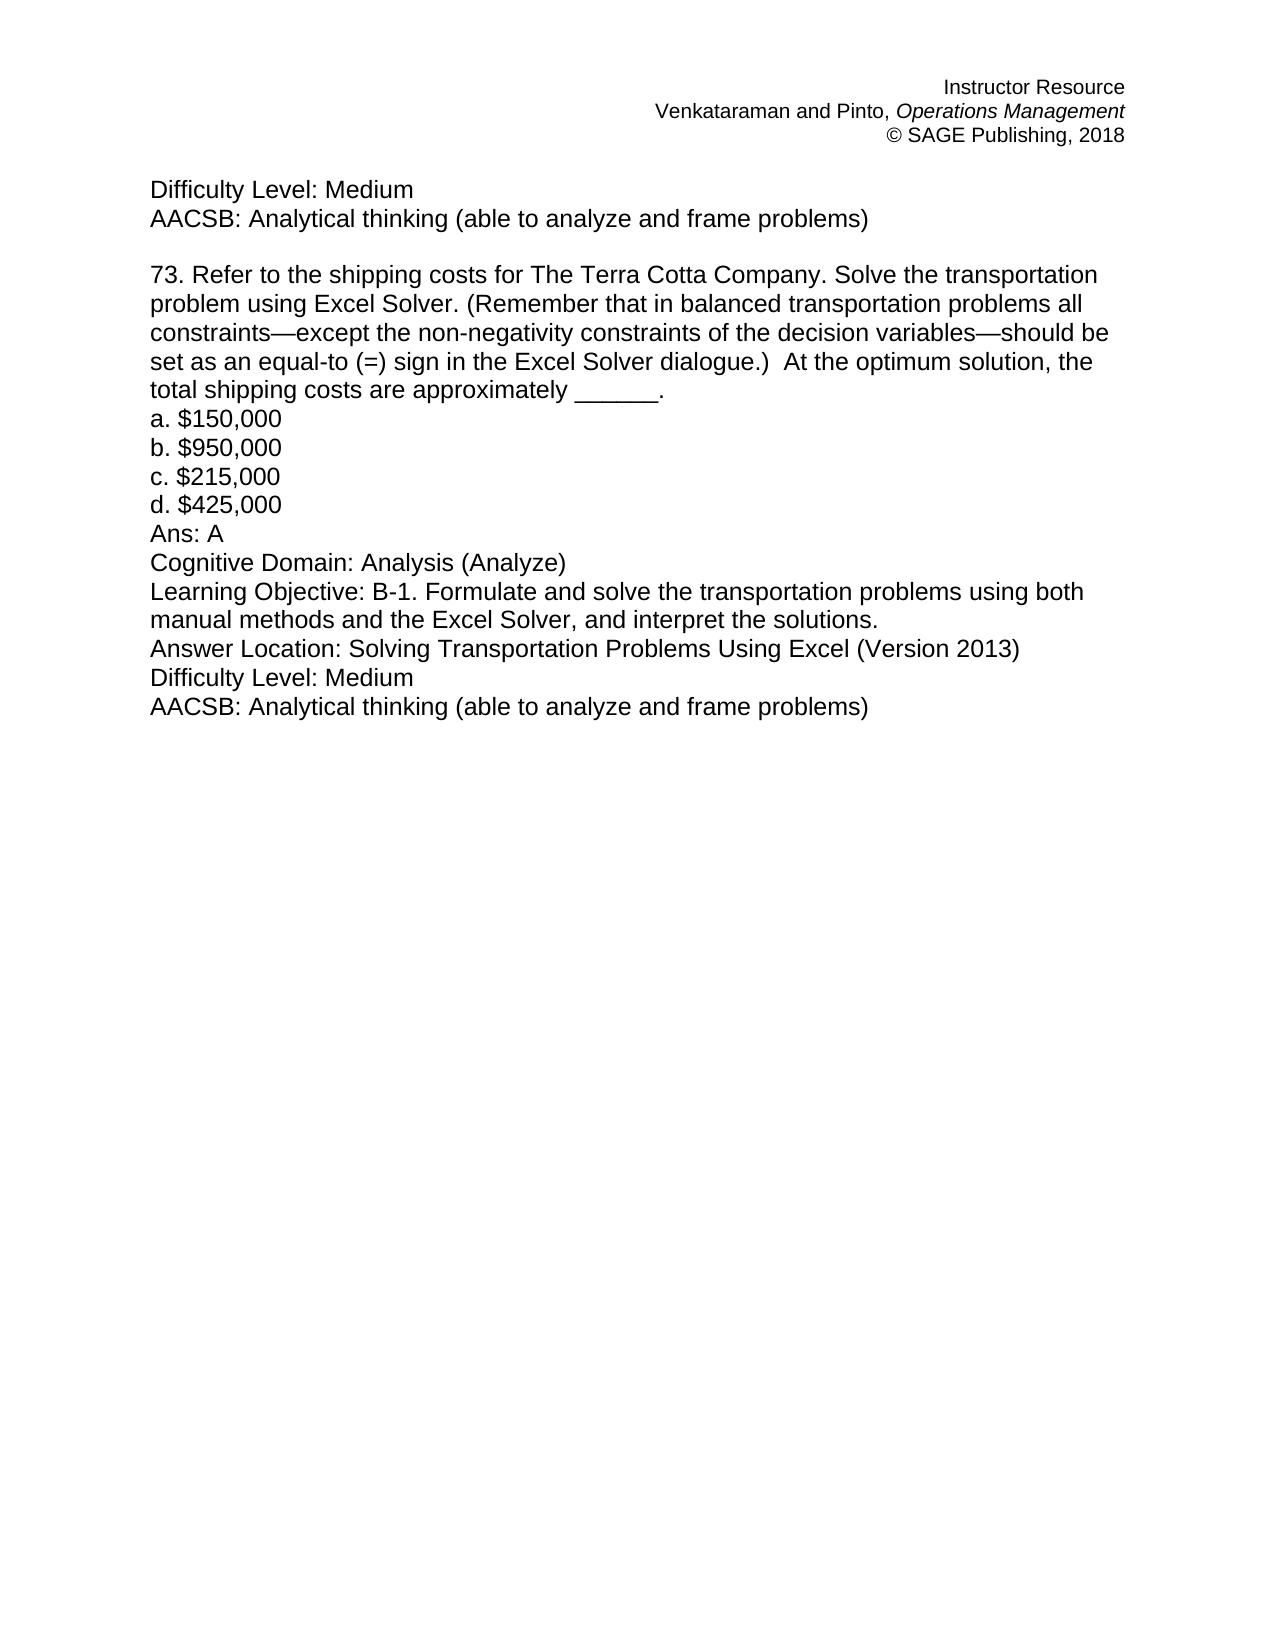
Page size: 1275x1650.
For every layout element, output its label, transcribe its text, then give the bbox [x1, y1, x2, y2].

text c. $215,000 [150, 462, 1125, 490]
text Ans: A [150, 519, 1125, 548]
text b. $950,000 [150, 433, 1125, 462]
text a. $150,000 [150, 404, 1125, 433]
text d. $425,000 [150, 490, 1125, 519]
text AACSB: Analytical thinking (able to analyze and frame problems) [150, 692, 1125, 720]
text Difficulty Level: Medium [150, 175, 1125, 204]
text Learning Objective: B-1. Formulate and solve the transportation problems using both manual methods and the Excel Solver, and interpret the solutions. [150, 577, 1125, 634]
text AACSB: Analytical thinking (able to analyze and frame problems) [150, 204, 1125, 232]
text Difficulty Level: Medium [150, 663, 1125, 692]
text Answer Location: Solving Transportation Problems Using Excel (Version 2013) [150, 634, 1125, 663]
text 73. Refer to the shipping costs for The Terra Cotta Company. Solve the transportation problem using Excel Solver. (Remember that in balanced transportation problems all constraints—except the non-negativity constraints of the decision variables—should be set as an equal-to (=) sign in the Excel Solver dialogue.) At the optimum solution, the total shipping costs are approximately ______. [150, 260, 1125, 404]
text Cognitive Domain: Analysis (Analyze) [150, 548, 1125, 577]
